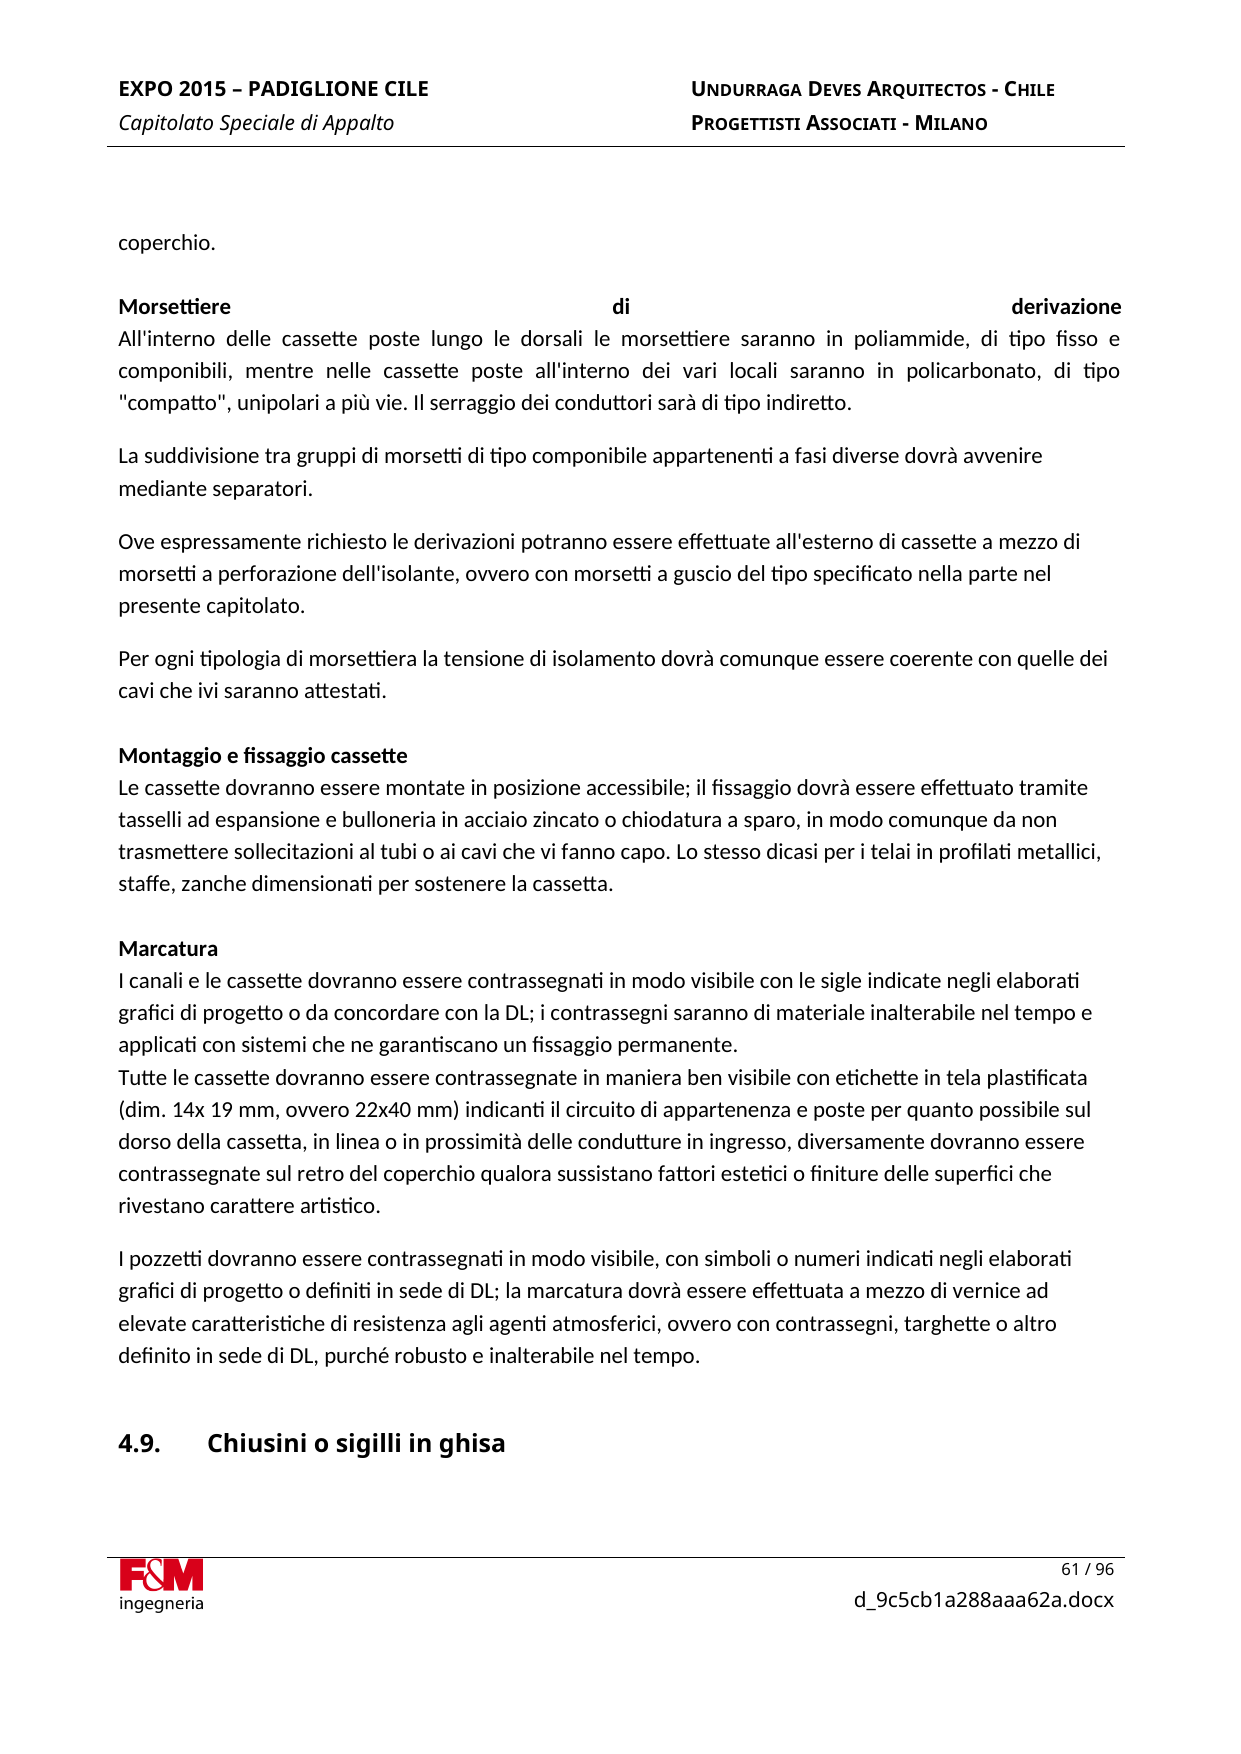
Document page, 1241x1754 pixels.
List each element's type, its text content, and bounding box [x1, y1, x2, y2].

picture [118, 1557, 209, 1618]
text Chiusini o sigilli in ghisa [118, 1426, 1122, 1460]
text Ove espressamente richiesto le derivazioni potranno essere effettuate all'esterno di cassette a mezzo di morsetti a perforazione dell'isolante, ovvero con morsetti a guscio del tipo specificato nella parte nel presente capitolato. [118, 527, 1122, 619]
text I pozzetti dovranno essere contrassegnati in modo visibile, con simboli o numeri indicati negli elaborati grafici di progetto o definiti in sede di DL; la marcatura dovrà essere effettuata a mezzo di vernice ad elevate caratteristiche di resistenza agli agenti atmosferici, ovvero con contrassegni, targhette o altro definito in sede di DL, purché robusto e inalterabile nel tempo. [118, 1244, 1122, 1401]
text Per ogni tipologia di morsettiera la tensione di isolamento dovrà comunque essere coerente con quelle dei cavi che ivi saranno attestati. Montaggio e fissaggio cassette Le cassette dovranno essere montate in posizione accessibile; il fissaggio dovrà essere effettuato tramite tasselli ad espansione e bulloneria in acciaio zincato o chiodatura a sparo, in modo comunque da non trasmettere sollecitazioni al tubi o ai cavi che vi fanno capo. Lo stesso dicasi per i telai in profilati metallici, staffe, zanche dimensionati per sostenere la cassetta. Marcatura I canali e le cassette dovranno essere contrassegnati in modo visibile con le sigle indicate negli elaborati grafici di progetto o da concordare con ; i contrassegni saranno di materiale inalterabile nel tempo e applicati con sistemi che ne garantiscano un fissaggio permanente. Tutte le cassette dovranno essere contrassegnate in maniera ben visibile con etichette in tela plastificata (dim. 14x , ovvero 22x40 mm) indicanti il circuito di appartenenza e poste per quanto possibile sul dorso della cassetta, in linea o in prossimità delle condutture in ingresso, diversamente dovranno essere contrassegnate sul retro del coperchio qualora sussistano fattori estetici o finiture delle superfici che rivestano carattere artistico. [118, 644, 1122, 1219]
text La suddivisione tra gruppi di morsetti di tipo componibile appartenenti a fasi diverse dovrà avvenire mediante separatori. [118, 442, 1122, 502]
